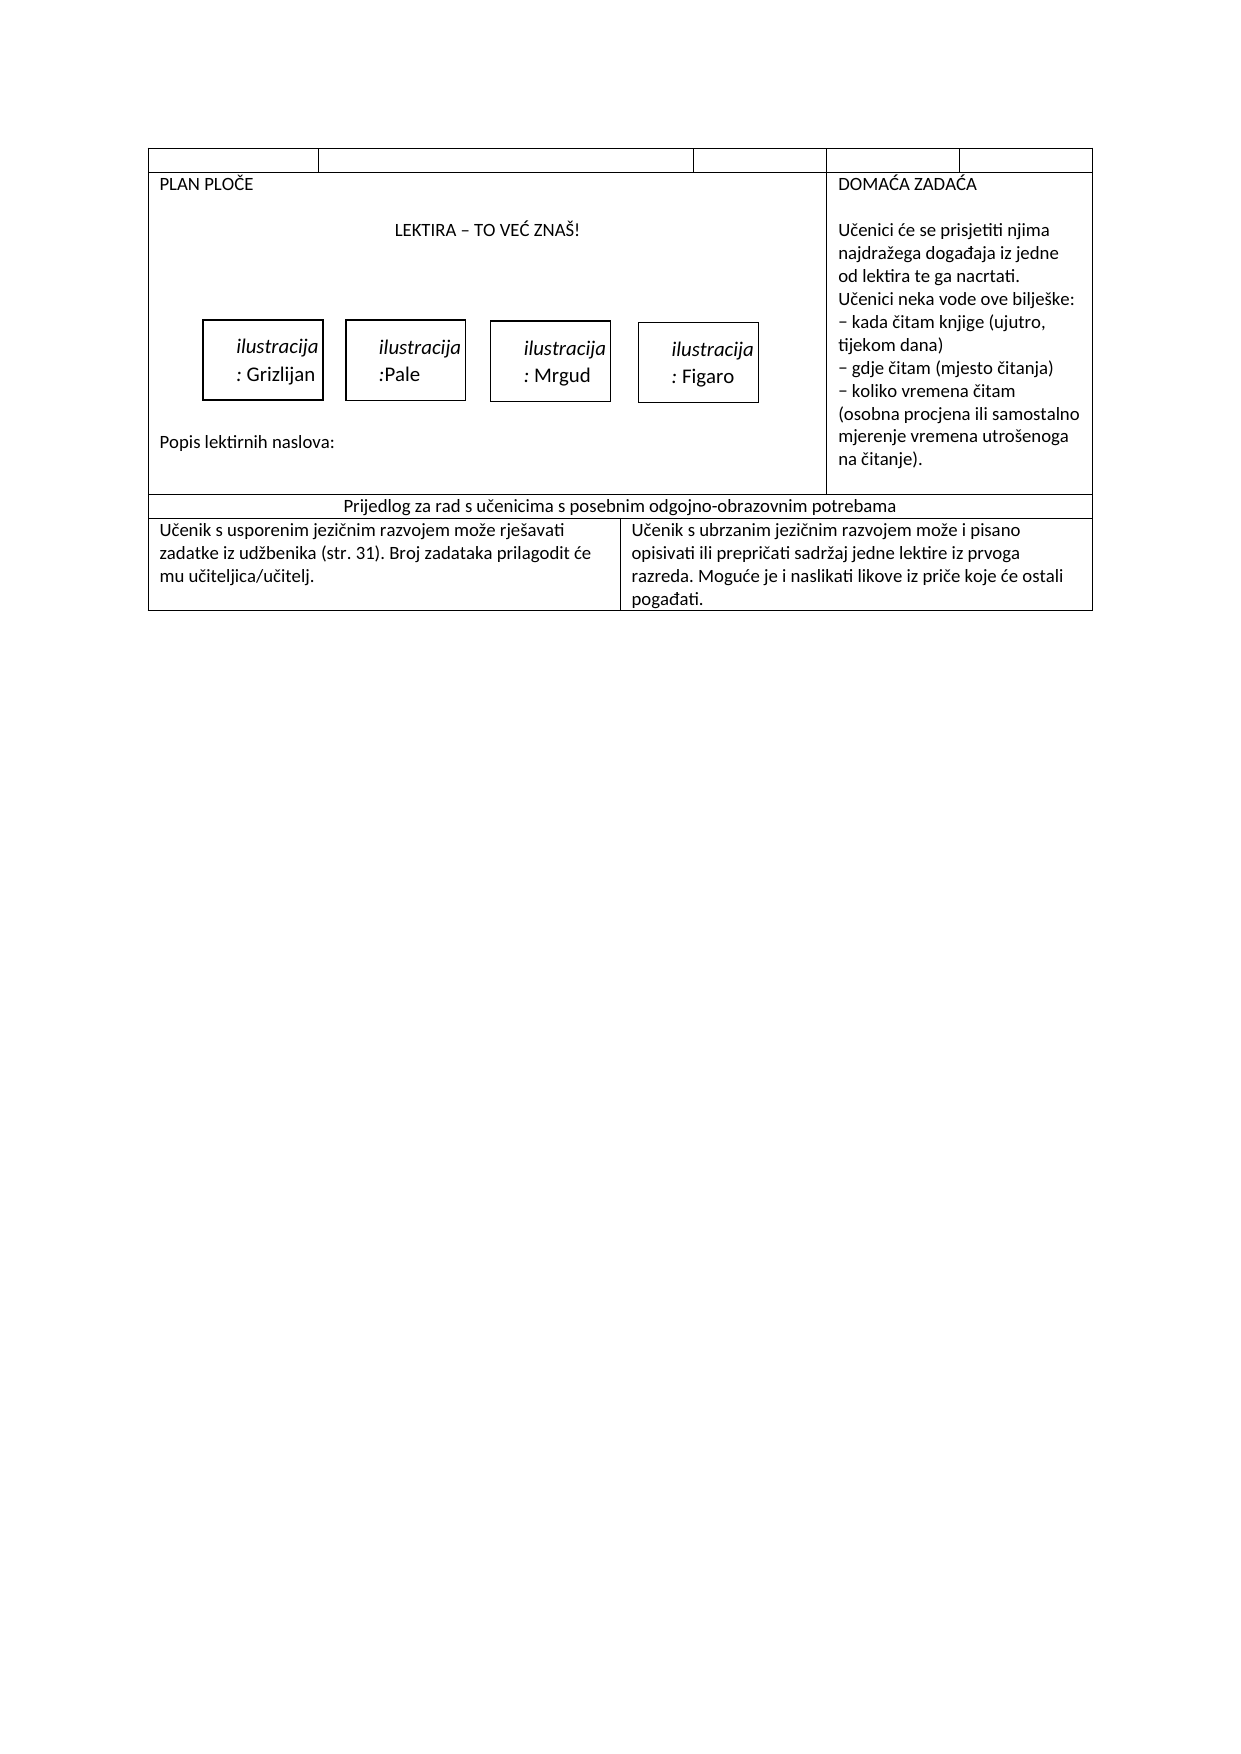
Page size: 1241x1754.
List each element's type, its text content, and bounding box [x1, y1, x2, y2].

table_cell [149, 149, 318, 172]
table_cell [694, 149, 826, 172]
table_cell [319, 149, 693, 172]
table_cell Učenik s ubrzanim jezičnim razvojem može i pisano opisivati ili prepričati sadržaj jedne lektire iz prvoga razreda. Moguće je i naslikati likove iz priče koje će ostali pogađati. [621, 519, 1092, 610]
table_cell PLAN PLOČE LEKTIRA – TO VEĆ ZNAŠ! Popis lektirnih naslova: [149, 173, 826, 493]
table_cell DOMAĆA ZADAĆA Učenici će se prisjetiti njima najdražega događaja iz jedne od lektira te ga nacrtati. Učenici neka vode ove bilješke: − kada čitam knjige (ujutro, tijekom dana) − gdje čitam (mjesto čitanja) − koliko vremena čitam (osobna procjena ili samostalno mjerenje vremena utrošenoga na čitanje). [827, 173, 1092, 493]
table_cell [960, 149, 1092, 172]
table_cell Učenik s usporenim jezičnim razvojem može rješavati zadatke iz udžbenika (str. 31). Broj zadataka prilagodit će mu učiteljica/učitelj. [149, 519, 620, 610]
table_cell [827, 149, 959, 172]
table_cell Prijedlog za rad s učenicima s posebnim odgojno-obrazovnim potrebama [149, 495, 1092, 517]
